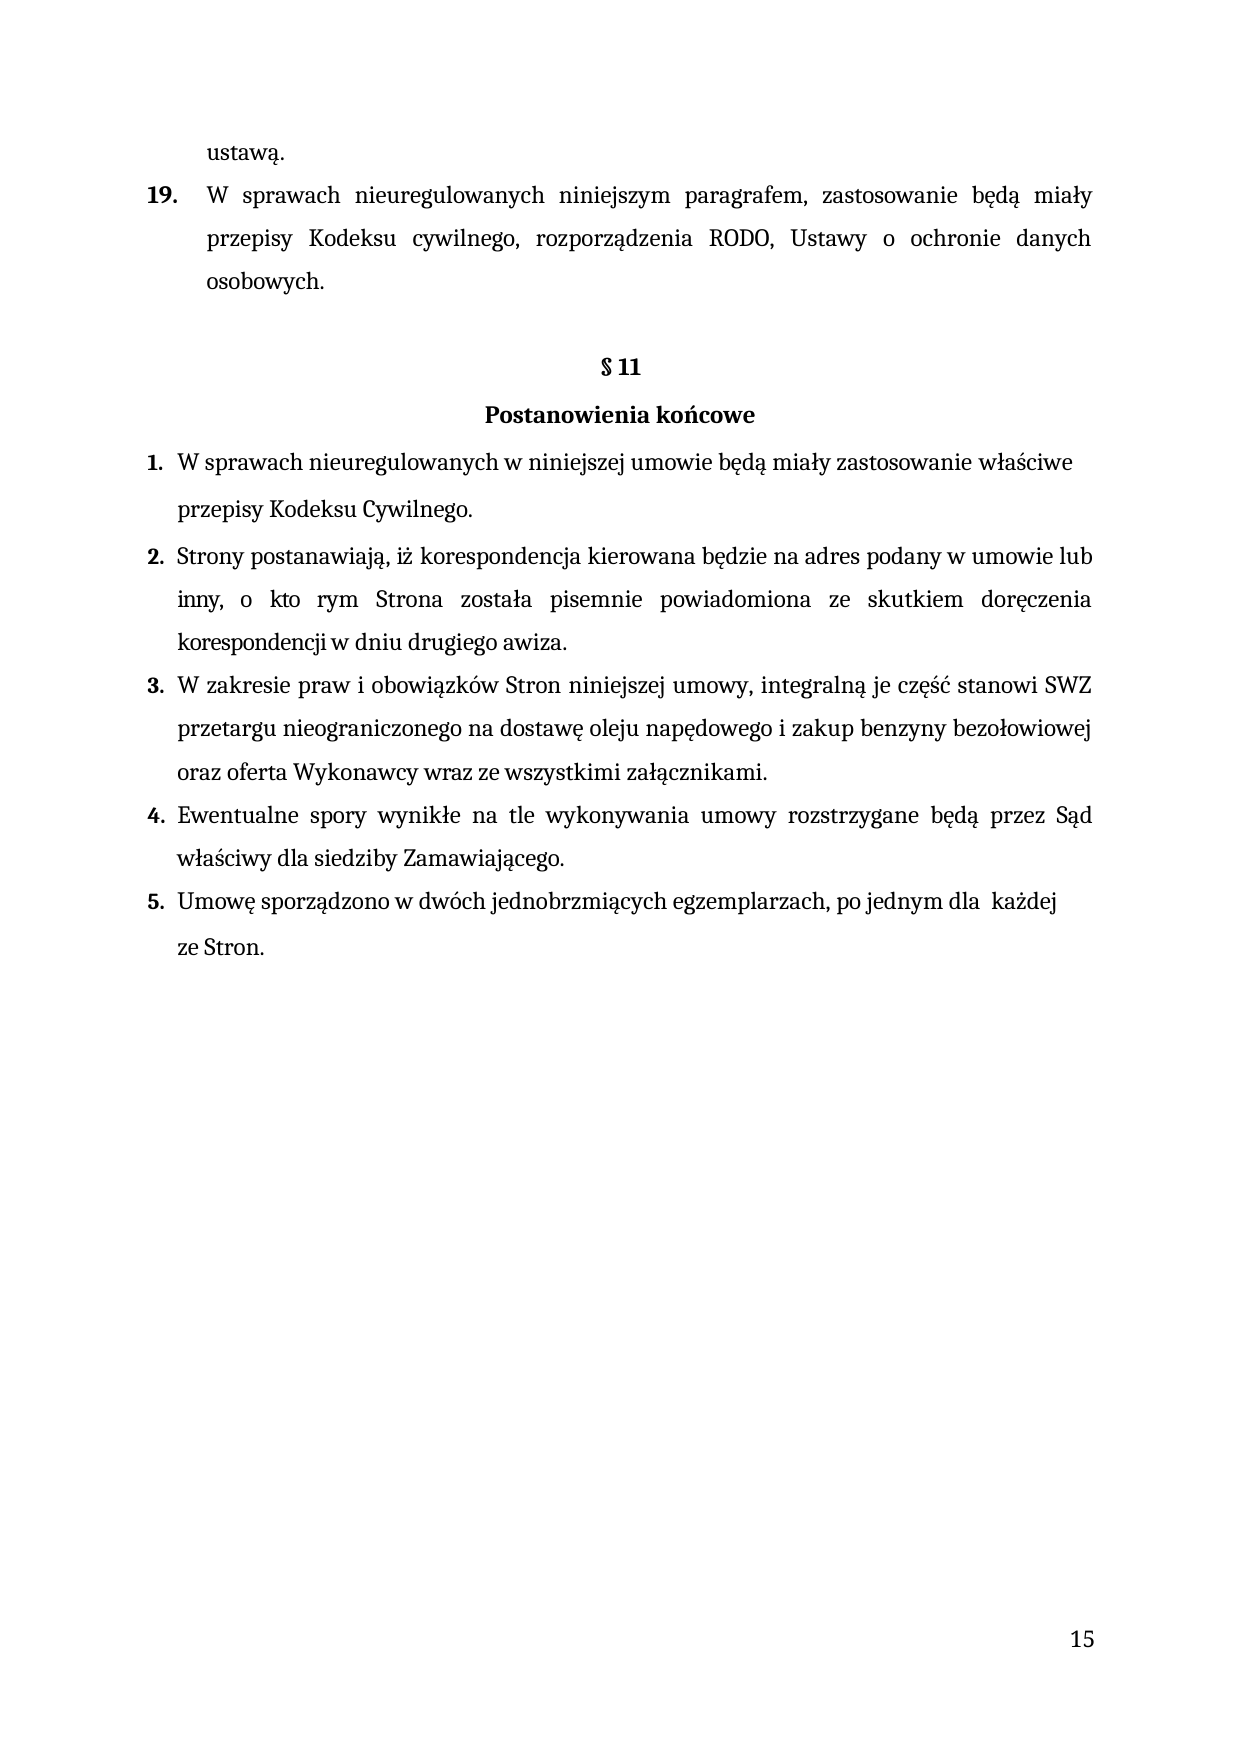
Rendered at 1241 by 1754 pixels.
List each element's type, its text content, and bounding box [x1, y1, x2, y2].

list Ewentualne spory wynikłe na tle wykonywania umowy rozstrzygane będą przez Sąd właściwy dla siedziby Zamawiającego. [147, 801, 1093, 872]
list W sprawach nieuregulowanych niniejszym paragrafem, zastosowanie będą miały przepisy Kodeksu cywilnego, rozporządzenia RODO, Ustawy o ochronie danych osobowych. [147, 181, 1092, 296]
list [147, 137, 1092, 166]
text § 11 [138, 353, 1102, 382]
list W zakresie praw i obowiązków Stron niniejszej umowy, integralną je część stanowi SWZ przetargu nieograniczonego na dostawę oleju napędowego i zakup benzyny bezołowiowej oraz oferta Wykonawcy wraz ze wszystkimi załącznikami. [147, 671, 1093, 786]
list Strony postanawiają, iż korespondencja kierowana będzie na adres podany w umowie lub inny, o kto rym Strona została pisemnie powiadomiona ze skutkiem doręczenia korespondencji w dniu drugiego awiza. [147, 542, 1093, 657]
text ze Stron. [177, 933, 1105, 961]
text przepisy Kodeksu Cywilnego. [177, 495, 1105, 523]
list Umowę sporządzono w dwóch jednobrzmiących egzemplarzach, po jednym dla każdej [147, 887, 1105, 916]
text Postanowienia końcowe [138, 401, 1102, 429]
list W sprawach nieuregulowanych w niniejszej umowie będą miały zastosowanie właściwe [147, 448, 1105, 476]
